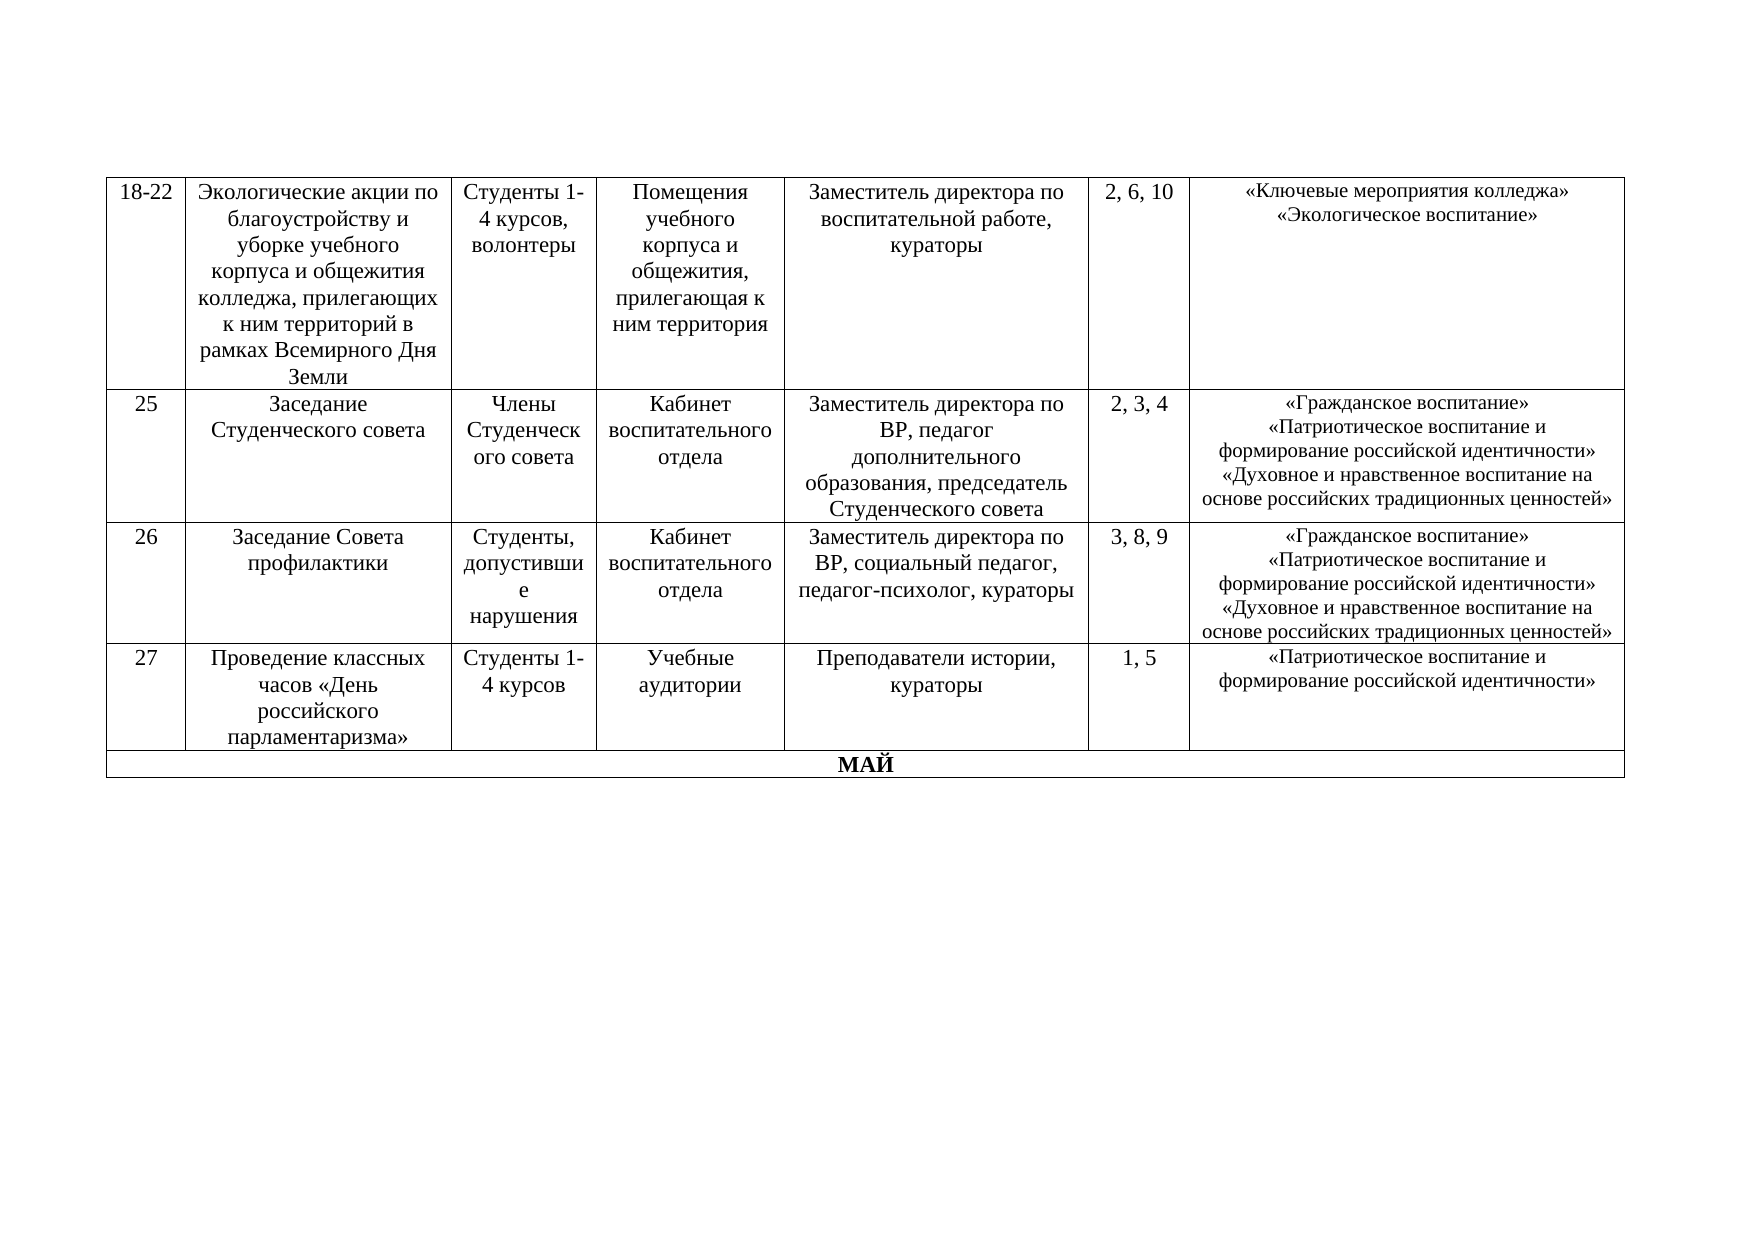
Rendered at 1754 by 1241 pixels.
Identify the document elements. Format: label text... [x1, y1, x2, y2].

table_cell Студенты 1-4 курсов, волонтеры [452, 178, 596, 389]
table_cell Экологические акции по благоустройству и уборке учебного корпуса и общежития колледжа, прилегающих к ним территорий в рамках Всемирного Дня Земли [186, 178, 451, 389]
table_cell Учебные аудитории [597, 644, 784, 750]
table_cell 27 [107, 644, 185, 750]
table_cell «Гражданское воспитание» «Патриотическое воспитание и формирование российской идентичности» «Духовное и нравственное воспитание на основе российских традиционных ценностей» [1190, 390, 1624, 522]
table_cell «Гражданское воспитание» «Патриотическое воспитание и формирование российской идентичности» «Духовное и нравственное воспитание на основе российских традиционных ценностей» [1190, 523, 1624, 643]
table_cell Заседание Студенческого совета [186, 390, 451, 522]
table_cell Помещения учебного корпуса и общежития, прилегающая к ним территория [597, 178, 784, 389]
table_cell 2, 3, 4 [1089, 390, 1189, 522]
table_cell 2, 6, 10 [1089, 178, 1189, 389]
table_cell 1, 5 [1089, 644, 1189, 750]
table_cell Проведение классных часов «День российского парламентаризма» [186, 644, 451, 750]
table_cell 3, 8, 9 [1089, 523, 1189, 643]
table_cell Заместитель директора по ВР, педагог дополнительного образования, председатель Студенческого совета [785, 390, 1088, 522]
table_cell Члены Студенческого совета [452, 390, 596, 522]
table_cell Преподаватели истории, кураторы [785, 644, 1088, 750]
table_cell Студенты 1-4 курсов [452, 644, 596, 750]
table_cell 25 [107, 390, 185, 522]
table_cell 18-22 [107, 178, 185, 389]
table_cell Заместитель директора по ВР, социальный педагог, педагог-психолог, кураторы [785, 523, 1088, 643]
table_cell «Ключевые мероприятия колледжа» «Экологическое воспитание» [1190, 178, 1624, 389]
table_cell Кабинет воспитательного отдела [597, 390, 784, 522]
table_cell МАЙ [107, 751, 1624, 777]
table_cell Кабинет воспитательного отдела [597, 523, 784, 643]
table_cell Заседание Совета профилактики [186, 523, 451, 643]
table_cell 26 [107, 523, 185, 643]
table_cell Заместитель директора по воспитательной работе, кураторы [785, 178, 1088, 389]
table_cell Студенты, допустившие нарушения [452, 523, 596, 643]
table_cell «Патриотическое воспитание и формирование российской идентичности» [1190, 644, 1624, 750]
